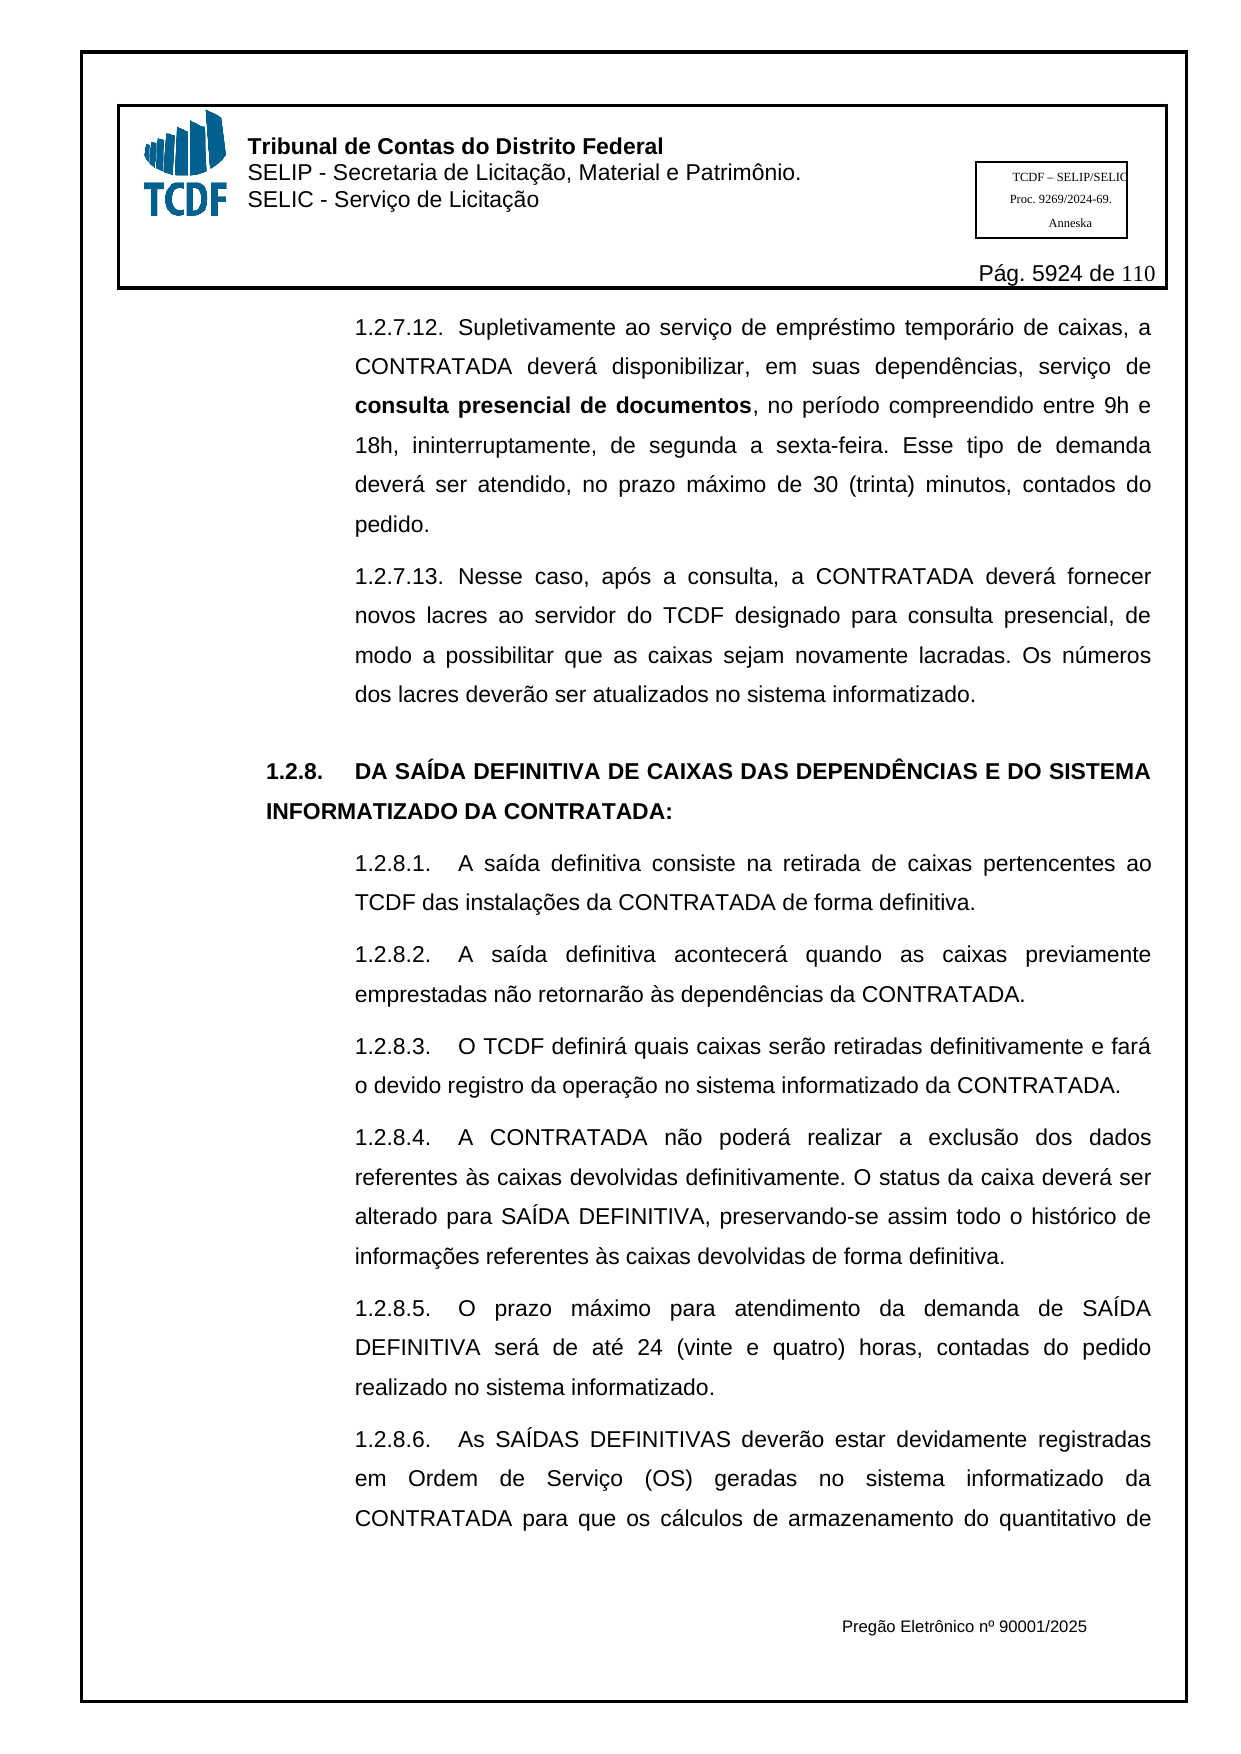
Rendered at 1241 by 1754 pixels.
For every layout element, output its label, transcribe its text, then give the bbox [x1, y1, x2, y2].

list A CONTRATADA não poderá realizar a exclusão dos dados referentes às caixas devolvidas definitivamente. O status da caixa deverá ser alterado para SAÍDA DEFINITIVA, preservando-se assim todo o histórico de informações referentes às caixas devolvidas de forma definitiva. [354, 1124, 1152, 1269]
picture [129, 107, 241, 218]
list A saída definitiva acontecerá quando as caixas previamente emprestadas não retornarão às dependências da CONTRATADA. [354, 941, 1152, 1007]
list O TCDF definirá quais caixas serão retiradas definitivamente e fará o devido registro da operação no sistema informatizado da CONTRATADA. [354, 1033, 1152, 1098]
list DA SAÍDA DEFINITIVA DE CAIXAS DAS DEPENDÊNCIAS E DO SISTEMA INFORMATIZADO DA CONTRATADA: [266, 758, 1152, 824]
list Supletivamente ao serviço de empréstimo temporário de caixas, a CONTRATADA deverá disponibilizar, em suas dependências, serviço de consulta presencial de documentos, no período compreendido entre 9h e 18h, ininterruptamente, de segunda a sexta-feira. Esse tipo de demanda deverá ser atendido, no prazo máximo de 30 (trinta) minutos, contados do pedido. [354, 313, 1152, 537]
list O prazo máximo para atendimento da demanda de SAÍDA DEFINITIVA será de até 24 (vinte e quatro) horas, contadas do pedido realizado no sistema informatizado. [354, 1294, 1152, 1400]
list A saída definitiva consiste na retirada de caixas pertencentes ao TCDF das instalações da CONTRATADA de forma definitiva. [354, 850, 1152, 916]
list Nesse caso, após a consulta, a CONTRATADA deverá fornecer novos lacres ao servidor do TCDF designado para consulta presencial, de modo a possibilitar que as caixas sejam novamente lacradas. Os números dos lacres deverão ser atualizados no sistema informatizado. [354, 563, 1152, 708]
